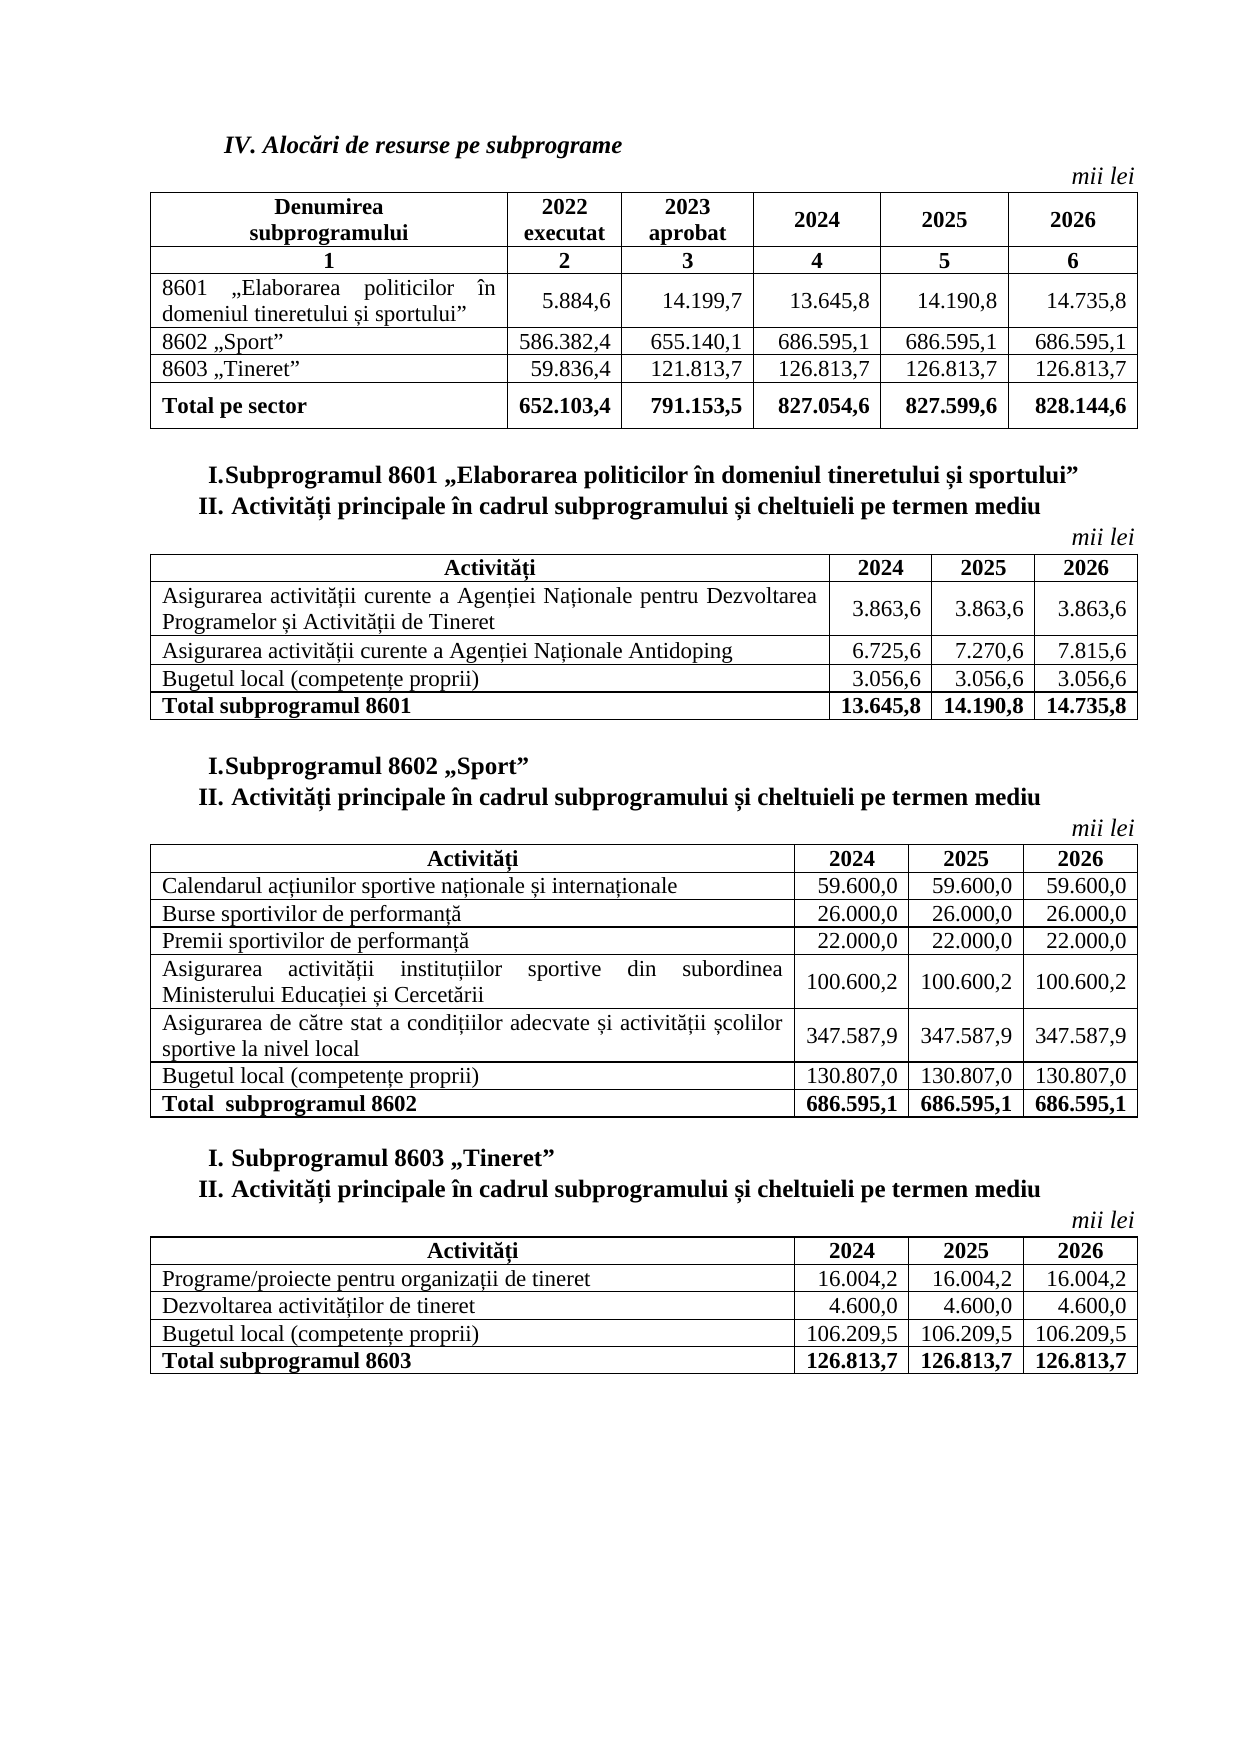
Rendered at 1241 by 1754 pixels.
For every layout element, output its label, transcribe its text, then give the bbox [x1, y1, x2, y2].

table_cell 126.813,7 [1024, 1347, 1137, 1373]
table_cell 655.140,1 [622, 328, 753, 354]
table_cell 22.000,0 [1024, 928, 1137, 954]
table_cell 828.144,6 [1009, 383, 1137, 428]
table_header 2026 [1024, 845, 1137, 872]
table_cell 59.836,4 [508, 355, 621, 382]
table_header Activități [151, 555, 829, 581]
table_cell 130.807,0 [795, 1063, 908, 1089]
table_cell 827.599,6 [881, 383, 1008, 428]
table_cell Asigurarea activității curente a Agenției Naționale pentru Dezvoltarea Programelor și Activității de Tineret [151, 582, 829, 634]
table_cell 2 [508, 247, 621, 273]
table_header 2026 [1024, 1238, 1137, 1264]
table_header Denumirea subprogramului [151, 193, 507, 246]
table_header 2025 [932, 555, 1034, 581]
table_cell 8603 „Tineret” [151, 355, 507, 382]
table_cell 686.595,1 [909, 1090, 1023, 1116]
table_cell 6.725,6 [830, 636, 931, 664]
table_cell 100.600,2 [909, 955, 1023, 1008]
table_cell 3.056,6 [830, 665, 931, 691]
table_cell 4.600,0 [909, 1292, 1023, 1318]
table_cell 827.054,6 [754, 383, 880, 428]
table_header 2024 [795, 845, 908, 872]
table_cell 3.863,6 [1035, 582, 1137, 634]
table_header 2024 [795, 1238, 908, 1264]
table_cell 7.270,6 [932, 636, 1034, 664]
table_cell 126.813,7 [1009, 355, 1137, 382]
table_header Activități [151, 845, 794, 872]
table_cell 14.735,8 [1009, 274, 1137, 327]
table_cell Dezvoltarea activităților de tineret [151, 1292, 794, 1318]
table_header 2024 [754, 193, 880, 246]
table_cell 126.813,7 [909, 1347, 1023, 1373]
table_cell 106.209,5 [909, 1320, 1023, 1346]
table_header 2022 executat [508, 193, 621, 246]
table_cell 5.884,6 [508, 274, 621, 327]
table_cell 586.382,4 [508, 328, 621, 354]
table_cell Burse sportivilor de performanță [151, 900, 794, 926]
table_header 2025 [909, 1238, 1023, 1264]
table_header 2026 [1035, 555, 1137, 581]
table_cell Programe/proiecte pentru organizații de tineret [151, 1265, 794, 1291]
table_cell 16.004,2 [795, 1265, 908, 1291]
table_cell Bugetul local (competențe proprii) [151, 1063, 794, 1089]
table_cell 791.153,5 [622, 383, 753, 428]
table_cell 686.595,1 [754, 328, 880, 354]
table_cell 14.190,8 [881, 274, 1008, 327]
table_cell 347.587,9 [909, 1009, 1023, 1061]
table_cell 126.813,7 [754, 355, 880, 382]
table_cell 652.103,4 [508, 383, 621, 428]
table_cell Asigurarea de către stat a condițiilor adecvate și activității școlilor sportive la nivel local [151, 1009, 794, 1061]
table_cell 130.807,0 [909, 1063, 1023, 1089]
table_header Activități [151, 1238, 794, 1264]
table_cell 6 [1009, 247, 1137, 273]
table_cell 59.600,0 [795, 873, 908, 899]
table_cell 4.600,0 [1024, 1292, 1137, 1318]
text mii lei [150, 522, 1137, 551]
list mii lei [254, 1205, 1137, 1234]
table_cell 130.807,0 [1024, 1063, 1137, 1089]
table_header 2025 [881, 193, 1008, 246]
table_cell 347.587,9 [795, 1009, 908, 1061]
table_cell 59.600,0 [1024, 873, 1137, 899]
table_cell 4.600,0 [795, 1292, 908, 1318]
table_cell Asigurarea activității curente a Agenției Naționale Antidoping [151, 636, 829, 664]
table_cell 3.056,6 [1035, 665, 1137, 691]
table_cell 106.209,5 [795, 1320, 908, 1346]
list Activități principale în cadrul subprogramului și cheltuieli pe termen mediu [150, 1174, 1137, 1203]
table_cell 3 [622, 247, 753, 273]
list Activități principale în cadrul subprogramului și cheltuieli pe termen mediu [150, 782, 1137, 811]
table_header 2025 [909, 845, 1023, 872]
table_cell 26.000,0 [1024, 900, 1137, 926]
table_cell 100.600,2 [1024, 955, 1137, 1008]
table_cell 3.863,6 [830, 582, 931, 634]
table_cell 14.735,8 [1035, 693, 1137, 719]
table_cell 16.004,2 [1024, 1265, 1137, 1291]
table_cell Bugetul local (competențe proprii) [151, 665, 829, 691]
table_cell 14.199,7 [622, 274, 753, 327]
table_cell Premii sportivilor de performanță [151, 928, 794, 954]
list Subprogramul 8601 „Elaborarea politicilor în domeniul tineretului și sportului” [150, 460, 1137, 489]
table_cell 26.000,0 [795, 900, 908, 926]
table_cell 13.645,8 [754, 274, 880, 327]
list mii lei [254, 813, 1137, 842]
table_header 2024 [830, 555, 931, 581]
table_header 2026 [1009, 193, 1137, 246]
table_cell 8602 „Sport” [151, 328, 507, 354]
table_cell 100.600,2 [795, 955, 908, 1008]
list Subprogramul 8602 „Sport” [150, 751, 1137, 780]
text IV. Alocări de resurse pe subprograme [150, 130, 1137, 158]
table_cell 14.190,8 [932, 693, 1034, 719]
table_cell 347.587,9 [1024, 1009, 1137, 1061]
table_cell 26.000,0 [909, 900, 1023, 926]
table_cell 686.595,1 [795, 1090, 908, 1116]
table_cell 126.813,7 [795, 1347, 908, 1373]
table_cell 686.595,1 [881, 328, 1008, 354]
table_cell Total pe sector [151, 383, 507, 428]
table_cell 16.004,2 [909, 1265, 1023, 1291]
table_cell 22.000,0 [795, 928, 908, 954]
table_cell 3.863,6 [932, 582, 1034, 634]
table_cell 59.600,0 [909, 873, 1023, 899]
table_cell 13.645,8 [830, 693, 931, 719]
table_cell 106.209,5 [1024, 1320, 1137, 1346]
text mii lei [187, 161, 1137, 189]
table_cell Total subprogramul 8603 [151, 1347, 794, 1373]
table_cell 5 [881, 247, 1008, 273]
table_cell 121.813,7 [622, 355, 753, 382]
table_cell Calendarul acțiunilor sportive naționale și internaționale [151, 873, 794, 899]
table_cell 8601 „Elaborarea politicilor în domeniul tineretului și sportului” [151, 274, 507, 327]
table_cell Total subprogramul 8602 [151, 1090, 794, 1116]
table_cell 1 [151, 247, 507, 273]
table_cell 686.595,1 [1024, 1090, 1137, 1116]
table_cell 7.815,6 [1035, 636, 1137, 664]
list Activități principale în cadrul subprogramului și cheltuieli pe termen mediu [150, 491, 1137, 520]
table_cell 22.000,0 [909, 928, 1023, 954]
table_cell Bugetul local (competențe proprii) [151, 1320, 794, 1346]
table_cell 686.595,1 [1009, 328, 1137, 354]
table_cell 126.813,7 [881, 355, 1008, 382]
table_cell 3.056,6 [932, 665, 1034, 691]
table_header 2023 aprobat [622, 193, 753, 246]
table_cell Total subprogramul 8601 [151, 693, 829, 719]
table_cell Asigurarea activității instituțiilor sportive din subordinea Ministerului Educației și Cercetării [151, 955, 794, 1008]
table_cell 4 [754, 247, 880, 273]
list Subprogramul 8603 „Tineret” [150, 1143, 1137, 1172]
